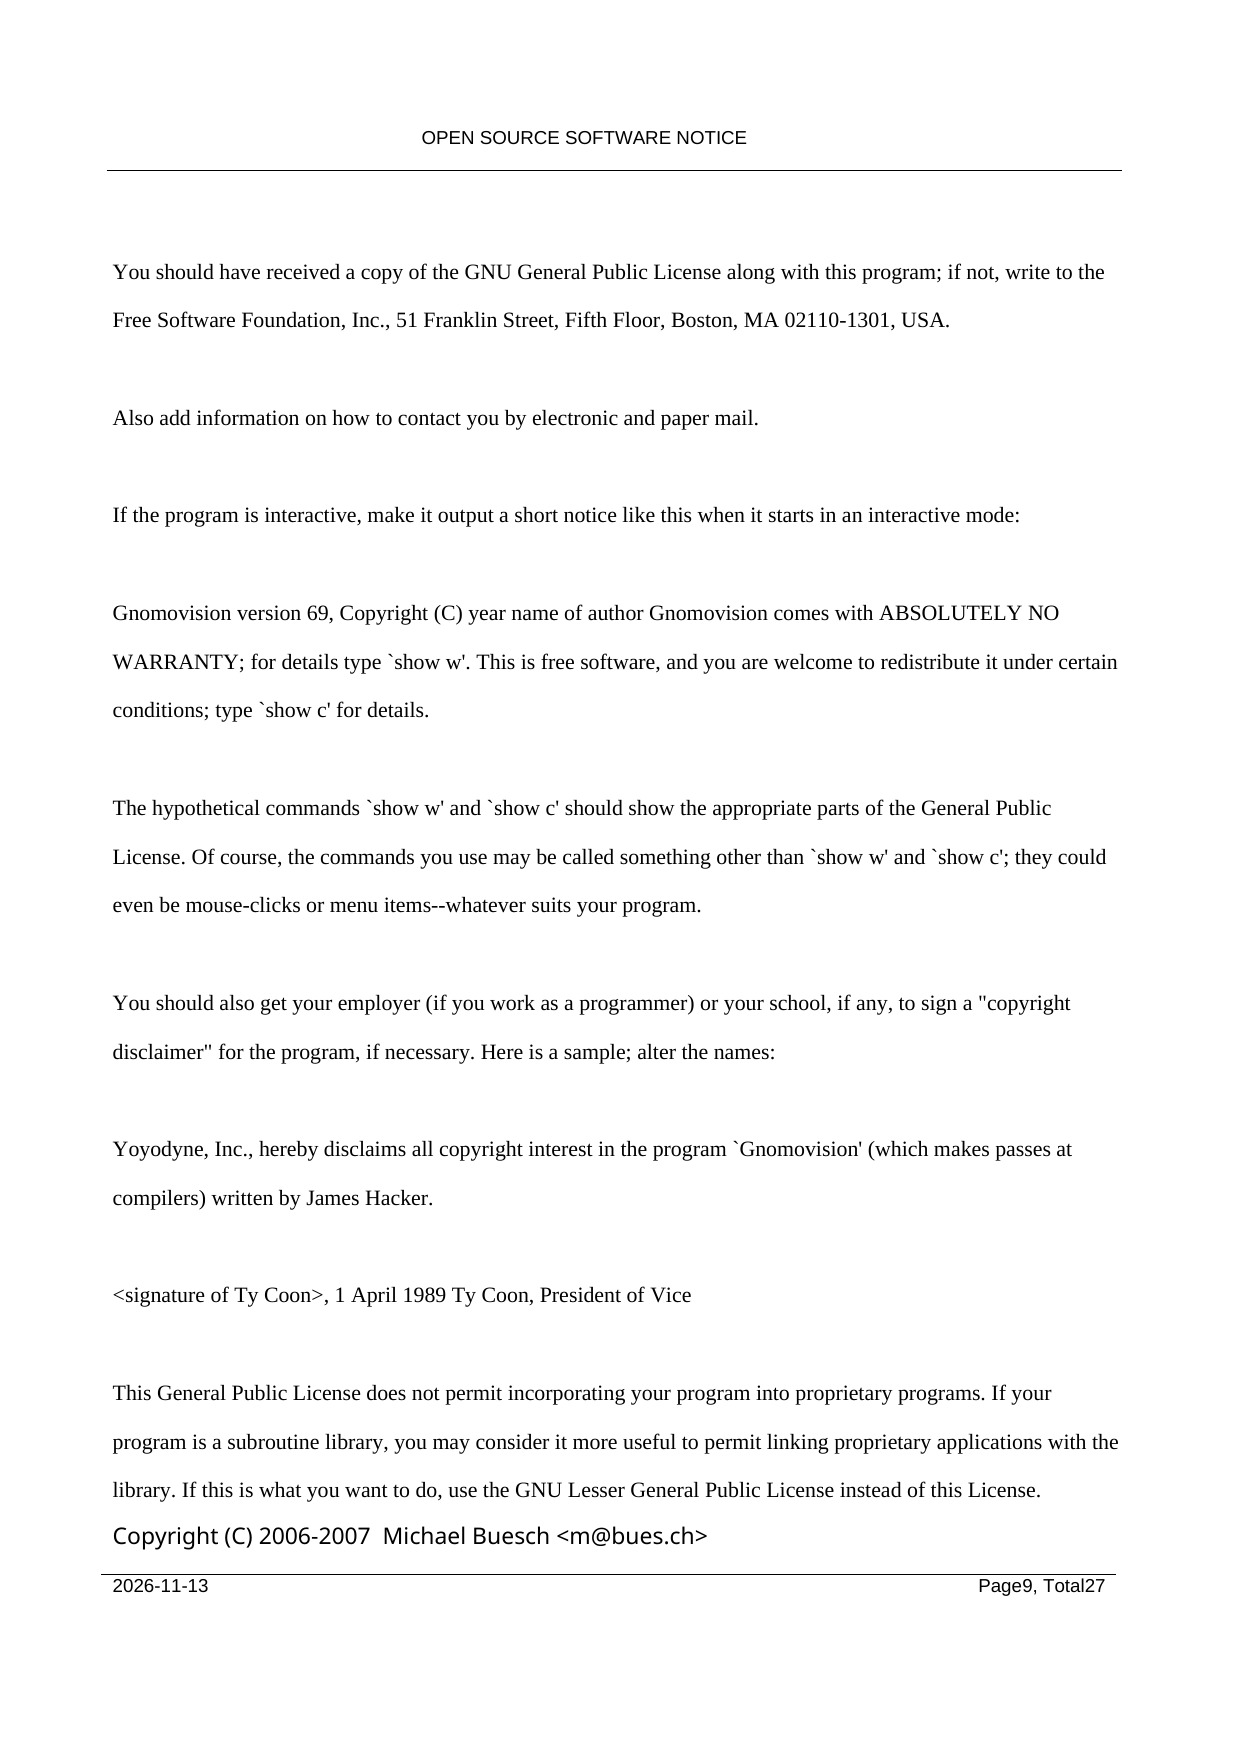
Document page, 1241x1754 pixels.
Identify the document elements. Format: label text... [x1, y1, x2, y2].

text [112, 206, 1128, 1506]
text Copyright (C) 2006-2007 Michael Buesch <m@bues.ch> [112, 1519, 1128, 1551]
